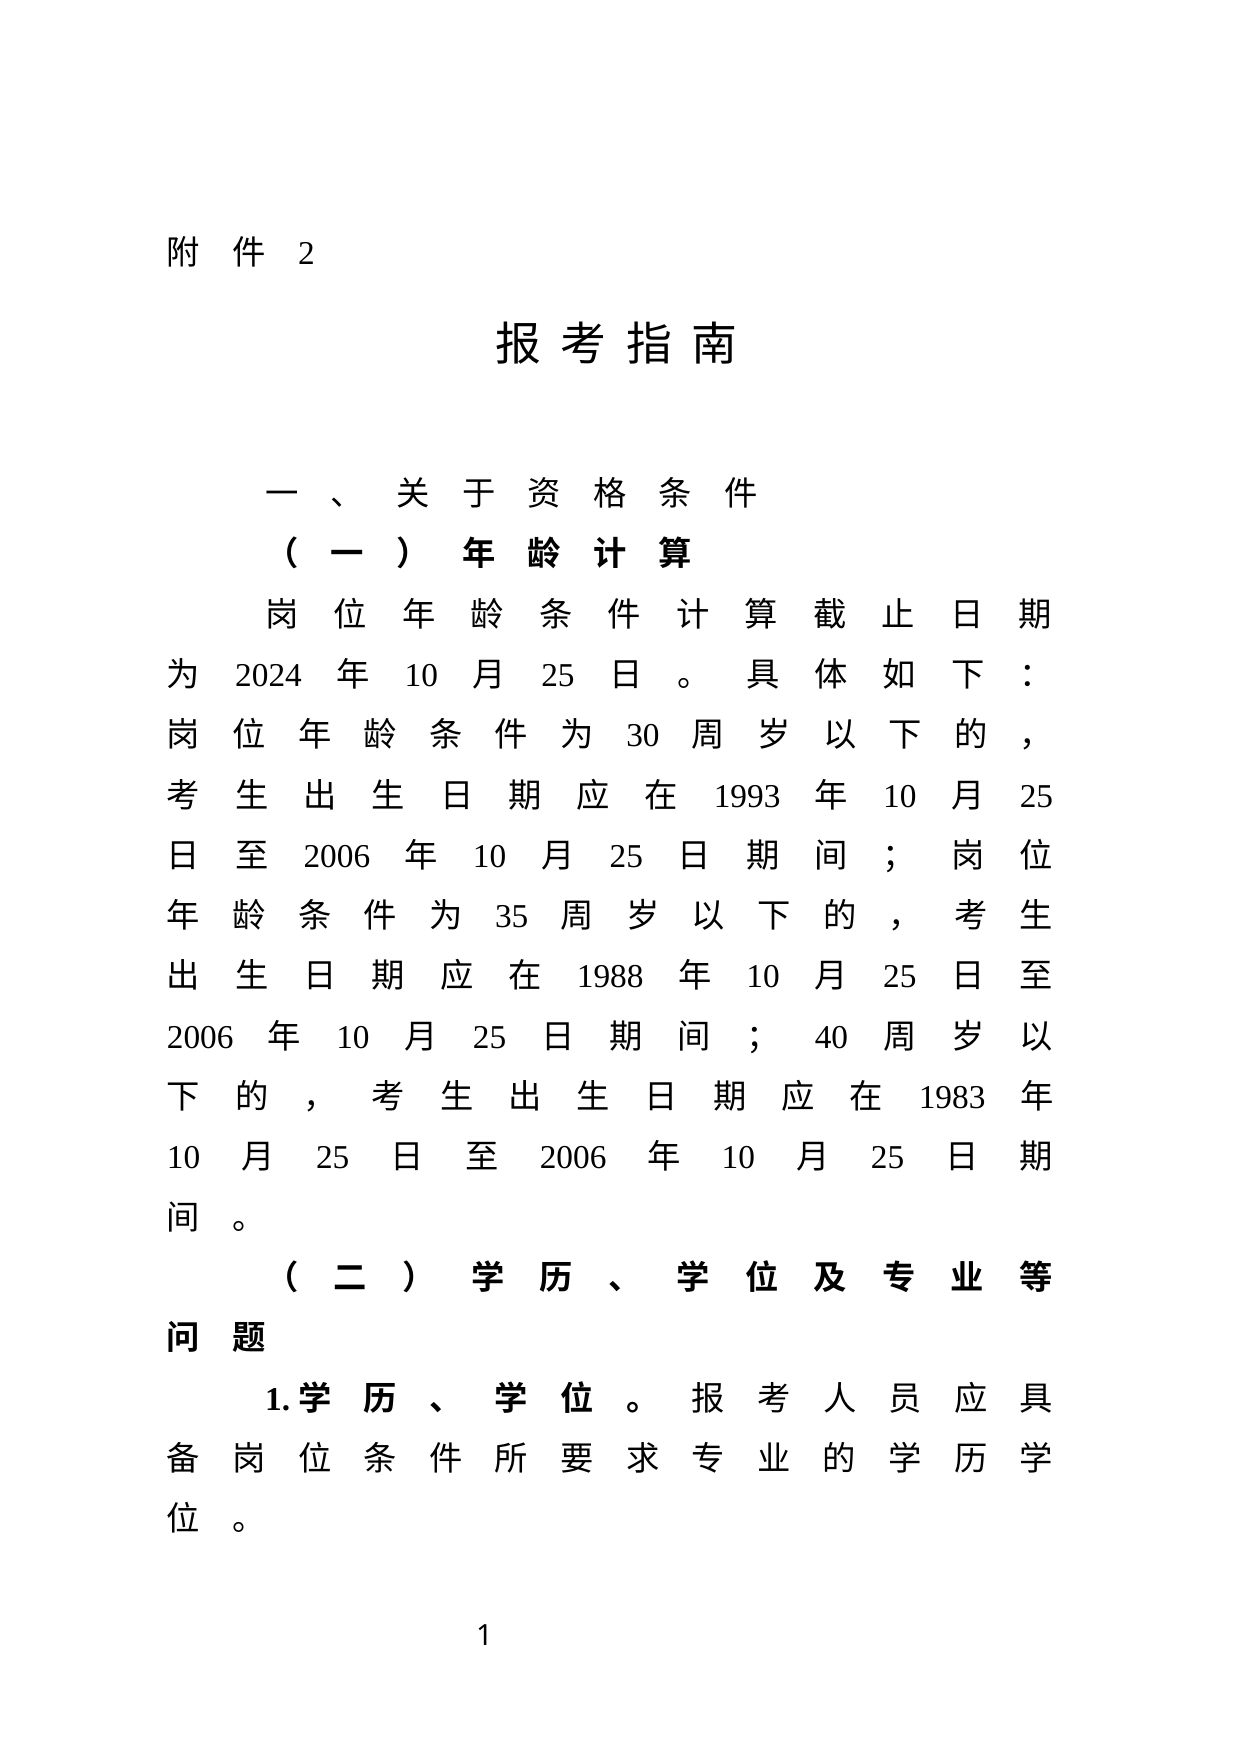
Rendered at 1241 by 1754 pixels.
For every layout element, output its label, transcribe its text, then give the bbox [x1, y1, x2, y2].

text 岗位年龄条件计算截止日期为2024年10月25日。具体如下：岗位年龄条件为30周岁以下的，考生出生日期应在1993年10月25日至2006年10月25日期间；岗位年龄条件为35周岁以下的，考生出生日期应在1988年10月25日至2006年10月25日期间；40周岁以下的，考生出生日期应在1983年10月25日至2006年10月25日期间。 [167, 581, 1085, 1245]
text （二）学历、学位及专业等问题 [167, 1245, 1085, 1365]
text 一、关于资格条件 [167, 461, 1085, 521]
text 报考指南 [167, 280, 1085, 400]
text （一）年龄计算 [167, 521, 1085, 581]
text 附件2 [167, 219, 1085, 280]
text 1.学历、学位。报考人员应具备岗位条件所要求专业的学历学位。 [167, 1365, 1085, 1546]
